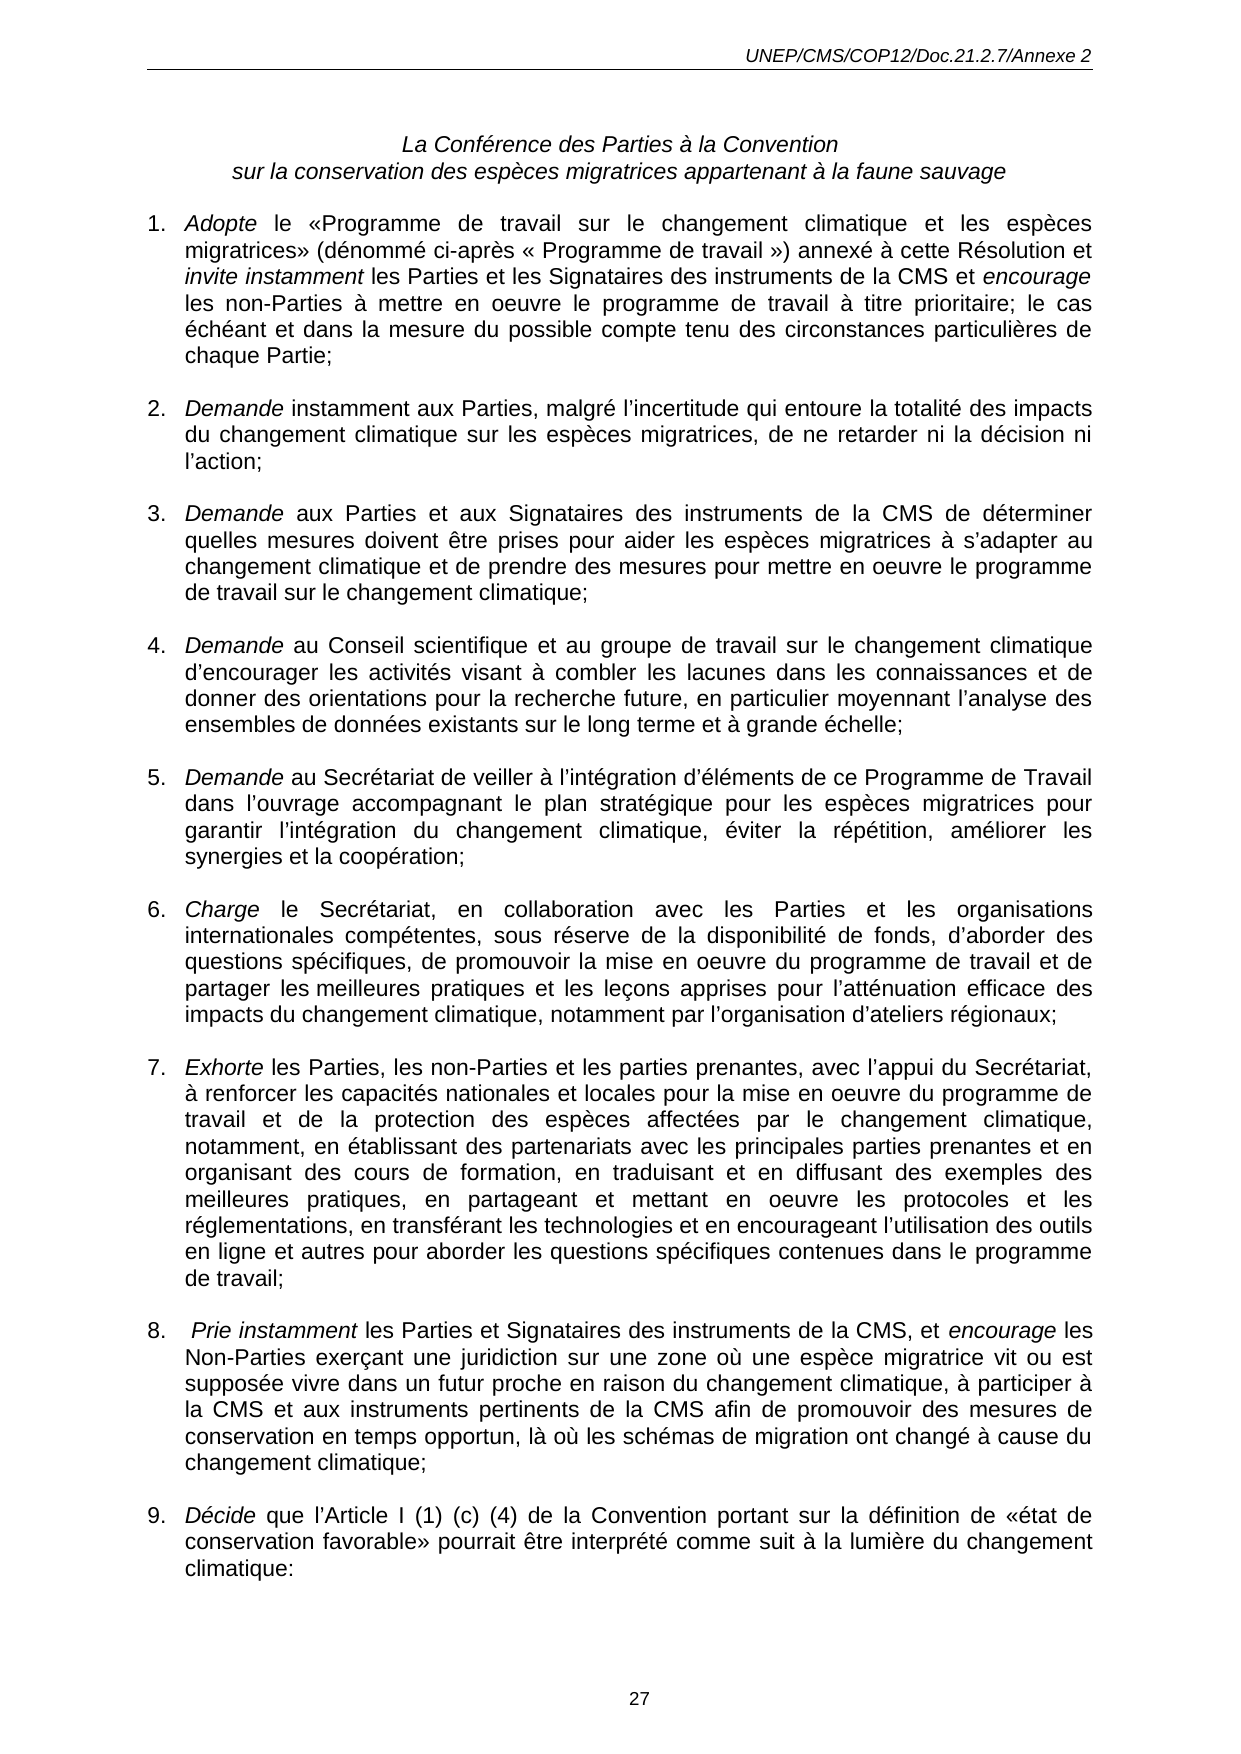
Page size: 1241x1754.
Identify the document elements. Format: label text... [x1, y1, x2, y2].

list Prie instamment les Parties et Signataires des instruments de la CMS, et encourage les Non-Parties exerçant une juridiction sur une zone où une espèce migratrice vit ou est supposée vivre dans un futur proche en raison du changement climatique, à participer à la CMS et aux instruments pertinents de la CMS afin de promouvoir des mesures de conservation en temps opportun, là où les schémas de migration ont changé à cause du changement climatique; [147, 1317, 1093, 1475]
list Décide que l’Article I (1) (c) (4) de la Convention portant sur la définition de «état de conservation favorable» pourrait être interprété comme suit à la lumière du changement climatique: [147, 1502, 1093, 1581]
list Demande au Conseil scientifique et au groupe de travail sur le changement climatique d’encourager les activités visant à combler les lacunes dans les connaissances et de donner des orientations pour la recherche future, en particulier moyennant l’analyse des ensembles de données existants sur le long terme et à grande échelle; [147, 632, 1093, 737]
text sur la conservation des espèces migratrices appartenant à la faune sauvage [147, 158, 1093, 184]
list Charge le Secrétariat, en collaboration avec les Parties et les organisations internationales compétentes, sous réserve de la disponibilité de fonds, d’aborder des questions spécifiques, de promouvoir la mise en oeuvre du programme de travail et de partager les meilleures pratiques et les leçons apprises pour l’atténuation efficace des impacts du changement climatique, notamment par l’organisation d’ateliers régionaux; [147, 896, 1093, 1027]
list Demande au Secrétariat de veiller à l’intégration d’éléments de ce Programme de Travail dans l’ouvrage accompagnant le plan stratégique pour les espèces migratrices pour garantir l’intégration du changement climatique, éviter la répétition, améliorer les synergies et la coopération; [147, 764, 1093, 869]
list Demande instamment aux Parties, malgré l’incertitude qui entoure la totalité des impacts du changement climatique sur les espèces migratrices, de ne retarder ni la décision ni l’action; [147, 395, 1093, 474]
list Exhorte les Parties, les non-Parties et les parties prenantes, avec l’appui du Secrétariat, à renforcer les capacités nationales et locales pour la mise en oeuvre du programme de travail et de la protection des espèces affectées par le changement climatique, notamment, en établissant des partenariats avec les principales parties prenantes et en organisant des cours de formation, en traduisant et en diffusant des exemples des meilleures pratiques, en partageant et mettant en oeuvre les protocoles et les réglementations, en transférant les technologies et en encourageant l’utilisation des outils en ligne et autres pour aborder les questions spécifiques contenues dans le programme de travail; [147, 1054, 1093, 1291]
list Adopte le «Programme de travail sur le changement climatique et les espèces migratrices» (dénommé ci-après « Programme de travail ») annexé à cette Résolution et invite instamment les Parties et les Signataires des instruments de la CMS et encourage les non-Parties à mettre en oeuvre le programme de travail à titre prioritaire; le cas échéant et dans la mesure du possible compte tenu des circonstances particulières de chaque Partie; [147, 210, 1093, 368]
list Demande aux Parties et aux Signataires des instruments de la CMS de déterminer quelles mesures doivent être prises pour aider les espèces migratrices à s’adapter au changement climatique et de prendre des mesures pour mettre en oeuvre le programme de travail sur le changement climatique; [147, 500, 1093, 606]
text La Conférence des Parties à la Convention [147, 131, 1093, 158]
